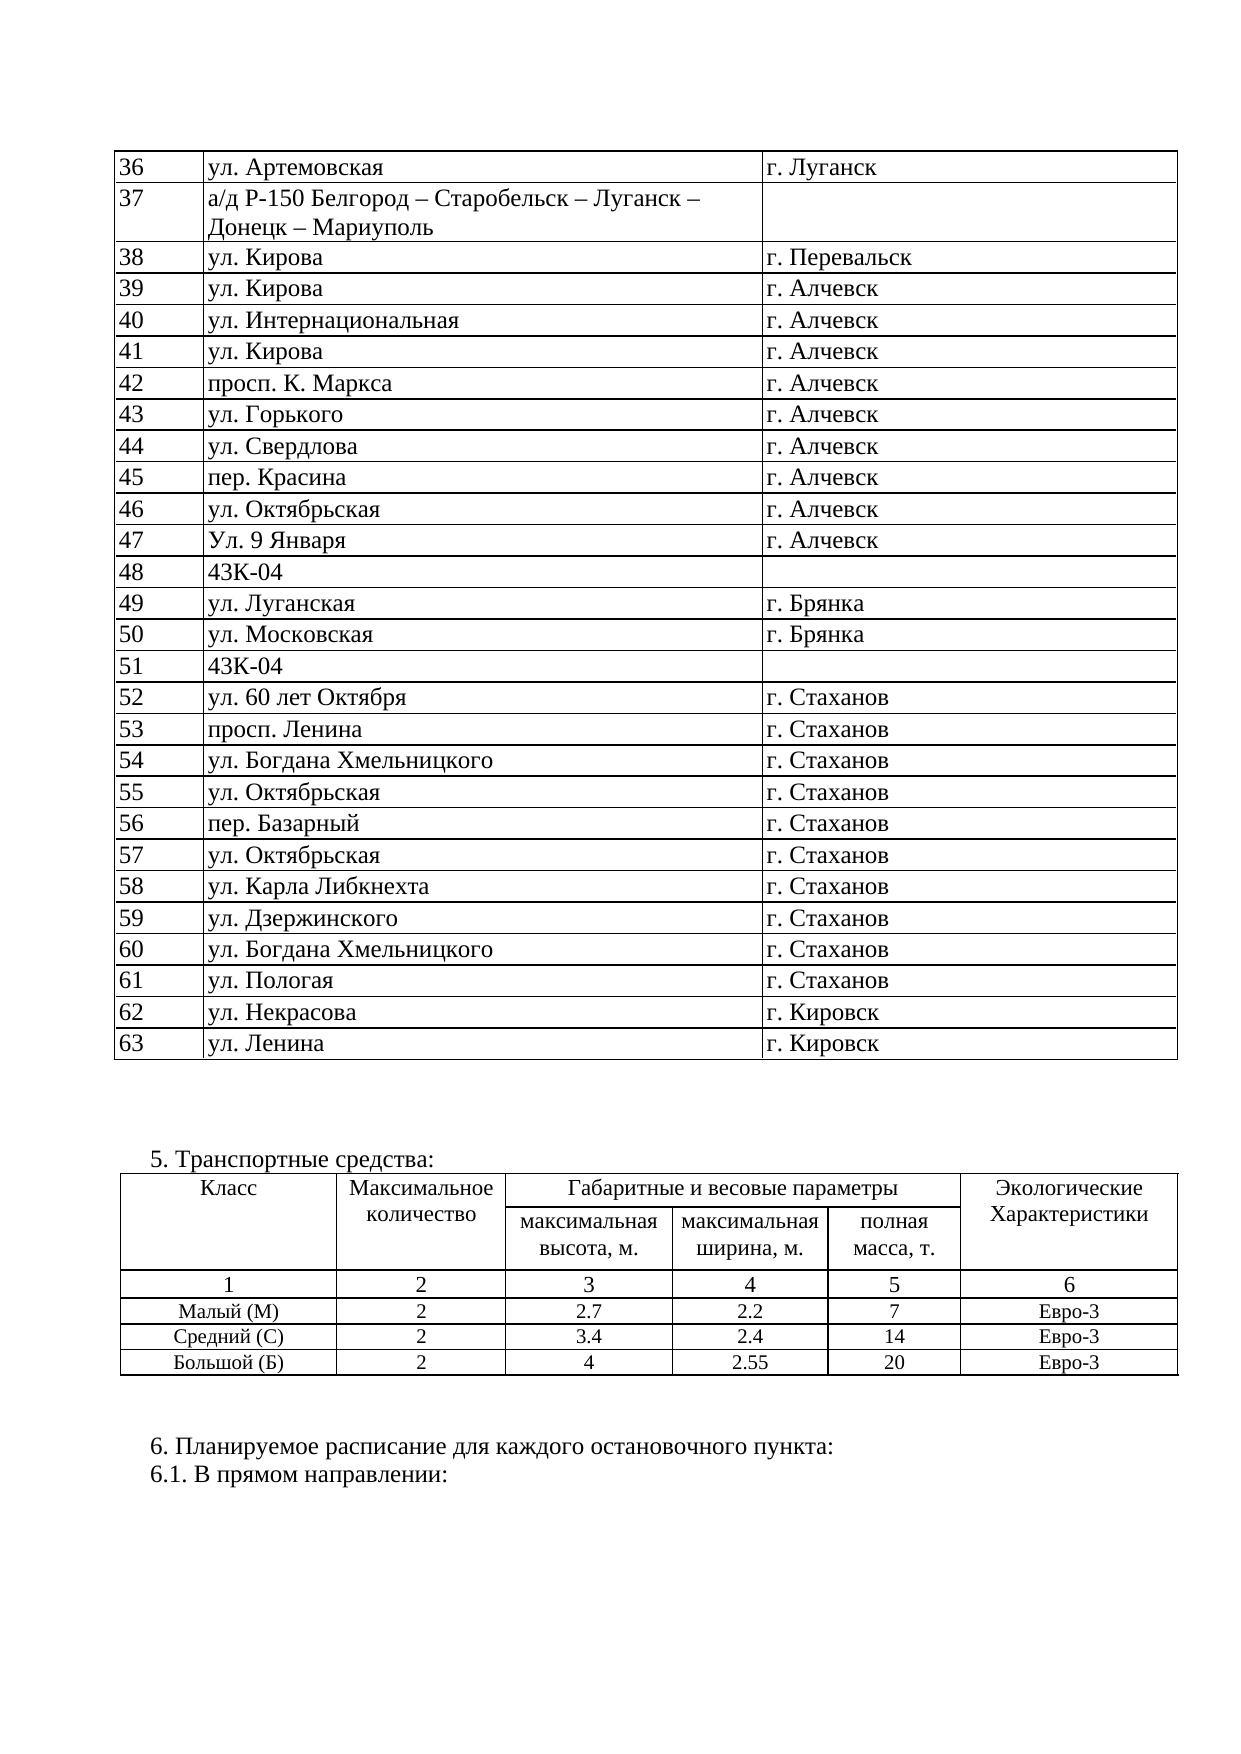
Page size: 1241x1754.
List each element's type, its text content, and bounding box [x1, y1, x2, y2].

table_cell ул. Кирова [204, 242, 762, 272]
table_cell 56 [115, 808, 203, 838]
table_cell 5 [829, 1271, 960, 1297]
table_cell 43К-04 [204, 557, 762, 587]
table_cell а/д Р-150 Белгород – Старобельск – Луганск – Донецк – Мариуполь [204, 183, 762, 241]
table_cell 50 [115, 619, 203, 649]
table_cell 60 [115, 934, 203, 964]
table_cell г. Алчевск [763, 461, 1177, 492]
table_cell 20 [829, 1350, 960, 1374]
table_cell г. Стаханов [763, 901, 1177, 933]
table_cell 52 [115, 682, 203, 712]
table_cell г. Брянка [763, 587, 1177, 618]
table_cell ул. Некрасова [204, 997, 762, 1027]
table_cell 61 [115, 965, 203, 996]
table_cell г. Стаханов [763, 807, 1177, 838]
table_cell 48 [115, 556, 203, 587]
table_cell 2.7 [506, 1299, 672, 1323]
table_cell 55 [115, 776, 203, 807]
table_cell полная масса, т. [829, 1208, 960, 1269]
table_cell ул. Московская [204, 620, 762, 649]
table_cell 59 [115, 902, 203, 933]
text 5. Транспортные средства: [150, 1144, 1090, 1173]
table_cell г. Кировск [763, 1027, 1177, 1058]
table_cell г. Алчевск [763, 492, 1177, 524]
table_cell 40 [115, 305, 203, 335]
table_cell г. Перевальск [763, 241, 1177, 272]
table_cell г. Кировск [763, 996, 1177, 1027]
table_cell пер. Красина [204, 462, 762, 492]
table_cell 49 [115, 588, 203, 618]
table_cell 2 [337, 1350, 505, 1374]
table_cell ул. Луганская [204, 588, 762, 618]
table_cell 53 [115, 714, 203, 744]
table_cell просп. К. Маркса [204, 368, 762, 398]
table_cell г. Алчевск [763, 366, 1177, 398]
table_cell 51 [115, 651, 203, 681]
table_cell 43К-04 [204, 651, 762, 681]
table_cell 2.55 [673, 1350, 827, 1374]
table_cell 2 [337, 1299, 505, 1323]
table_cell 43 [115, 399, 203, 429]
table_cell ул. Карла Либкнехта [204, 871, 762, 901]
table_cell г. Алчевск [763, 524, 1177, 555]
table_cell г. Стаханов [763, 775, 1177, 807]
table_cell г. Стаханов [763, 713, 1177, 744]
table_cell ул. Богдана Хмельницкого [204, 934, 762, 964]
table_cell г. Луганск [763, 152, 1177, 181]
table_cell 63 [115, 1028, 203, 1058]
table_cell максимальная высота, м. [506, 1208, 672, 1269]
table_cell 46 [115, 493, 203, 524]
table_cell г. Брянка [763, 618, 1177, 649]
table_cell ул. Кирова [204, 274, 762, 303]
table_cell 47 [115, 525, 203, 555]
table_cell 36 [115, 152, 203, 181]
table_cell 44 [115, 430, 203, 461]
table_cell Евро-3 [961, 1325, 1177, 1348]
table_header Класс [121, 1174, 336, 1269]
table_cell ул. Октябрьская [204, 840, 762, 870]
table_cell ул. Октябрьская [204, 494, 762, 524]
table_cell Средний (С) [121, 1325, 336, 1348]
table_cell ул. Интернациональная [204, 305, 762, 335]
table_cell 4 [673, 1271, 827, 1297]
table_cell 3 [506, 1271, 672, 1297]
table_cell 2.4 [673, 1325, 827, 1348]
table_cell Евро-3 [961, 1299, 1177, 1323]
table_cell 45 [115, 462, 203, 492]
table_cell ул. Дзержинского [204, 903, 762, 933]
table_cell г. Алчевск [763, 429, 1177, 461]
table_cell Ул. 9 Января [204, 525, 762, 555]
table_cell ул. Ленина [204, 1029, 762, 1058]
table_cell 2.2 [673, 1299, 827, 1323]
table_cell г. Алчевск [763, 398, 1177, 429]
table_cell ул. Богдана Хмельницкого [204, 746, 762, 775]
table_cell ул. Октябрьская [204, 777, 762, 807]
table_cell ул. Горького [204, 400, 762, 429]
table_cell 2 [337, 1271, 505, 1297]
table_cell Малый (М) [121, 1299, 336, 1323]
table_cell г. Стаханов [763, 964, 1177, 996]
text 6. Планируемое расписание для каждого остановочного пункта: [150, 1431, 1090, 1459]
table_cell 2 [337, 1325, 505, 1348]
table_cell 39 [115, 273, 203, 303]
table_cell 3.4 [506, 1325, 672, 1348]
table_cell 38 [115, 242, 203, 272]
table_cell г. Стаханов [763, 933, 1177, 964]
table_cell г. Стаханов [763, 838, 1177, 870]
table_cell ул. Артемовская [204, 152, 762, 181]
table_cell 41 [115, 336, 203, 366]
table_cell максимальная ширина, м. [673, 1208, 827, 1269]
table_cell пер. Базарный [204, 808, 762, 838]
table_cell г. Алчевск [763, 272, 1177, 303]
table_cell г. Алчевск [763, 335, 1177, 366]
table_cell ул. 60 лет Октября [204, 683, 762, 712]
text 6.1. В прямом направлении: [150, 1459, 1090, 1488]
table_cell 6 [961, 1271, 1177, 1297]
table_cell ул. Пологая [204, 966, 762, 996]
table_cell 58 [115, 871, 203, 901]
table_cell 54 [115, 745, 203, 775]
table_cell 4 [506, 1350, 672, 1374]
table_header Максимальное количество [337, 1174, 505, 1269]
table_cell 14 [829, 1325, 960, 1348]
table_cell 37 [115, 183, 203, 241]
table_cell г. Стаханов [763, 744, 1177, 775]
table_cell 62 [115, 997, 203, 1027]
table_cell г. Алчевск [763, 304, 1177, 335]
table_cell 57 [115, 839, 203, 870]
table_header Габаритные и весовые параметры [506, 1174, 960, 1206]
table_cell 1 [121, 1271, 336, 1297]
table_cell ул. Свердлова [204, 431, 762, 461]
table_cell Большой (Б) [121, 1350, 336, 1374]
table_cell [763, 181, 1177, 241]
table_cell [763, 650, 1177, 681]
table_cell г. Стаханов [763, 681, 1177, 712]
table_cell Евро-3 [961, 1350, 1177, 1374]
table_header Экологические Характеристики [961, 1174, 1177, 1269]
table_cell просп. Ленина [204, 714, 762, 744]
table_cell 7 [829, 1299, 960, 1323]
table_cell [763, 555, 1177, 587]
table_cell ул. Кирова [204, 337, 762, 366]
table_cell 42 [115, 368, 203, 398]
table_cell г. Стаханов [763, 870, 1177, 901]
